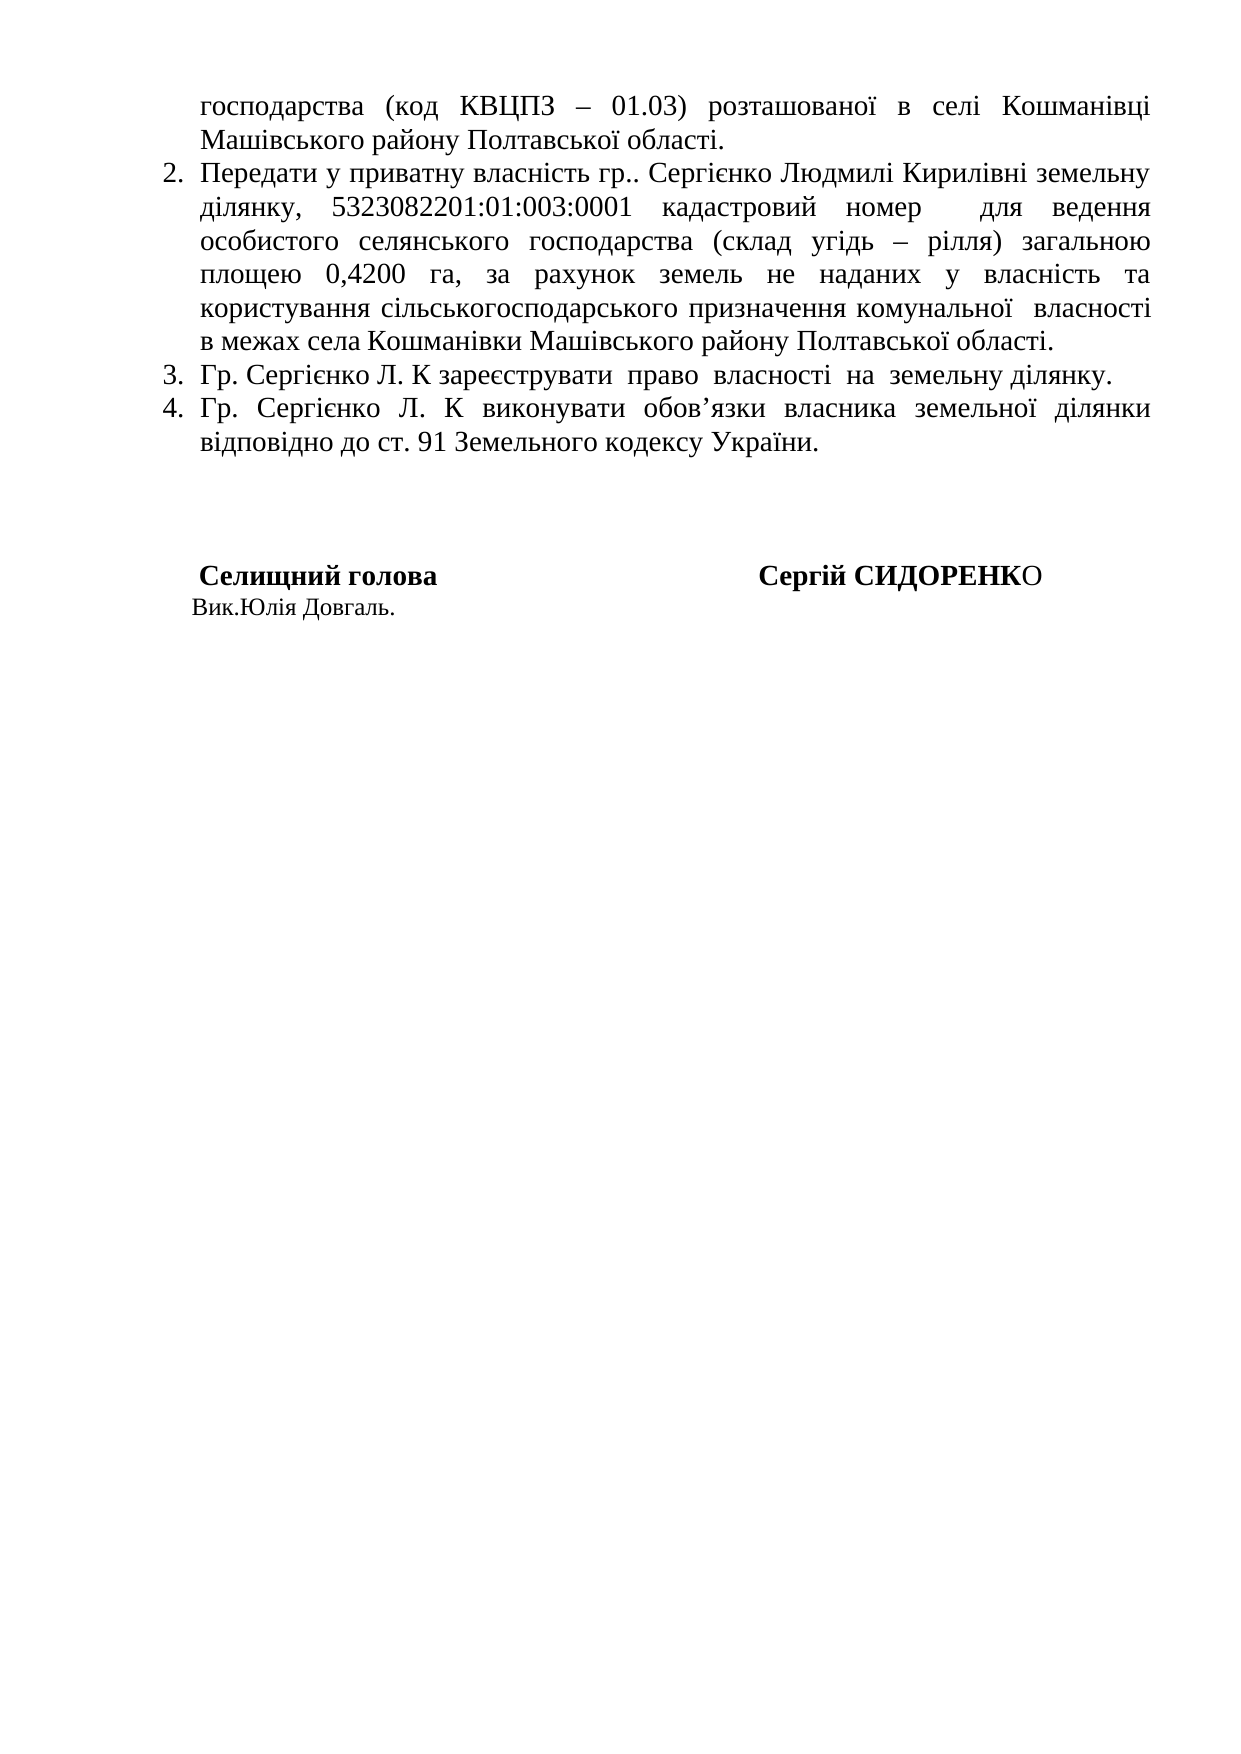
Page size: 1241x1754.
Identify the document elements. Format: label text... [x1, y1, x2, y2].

text Селищний голова Сергій СИДОРЕНКО [148, 558, 1152, 592]
list Гр. Сергієнко Л. К зареєструвати право власності на земельну ділянку. [162, 357, 1152, 390]
list Передати у приватну власність гр.. Сергієнко Людмилі Кирилівні земельну ділянку, 5323082201:01:003:0001 кадастровий номер для ведення особистого селянського господарства (склад угідь – рілля) загальною площею 0,4200 га, за рахунок земель не наданих у власність та користування сільськогосподарського призначення комунальної власності в межах села Кошманівки Машівського району Полтавської області. [162, 156, 1152, 357]
list Гр. Сергієнко Л. К виконувати обов’язки власника земельної ділянки відповідно до ст. 91 Земельного кодексу України. [162, 390, 1152, 457]
text Вик.Юлія Довгаль. [148, 592, 1152, 620]
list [162, 88, 1152, 156]
